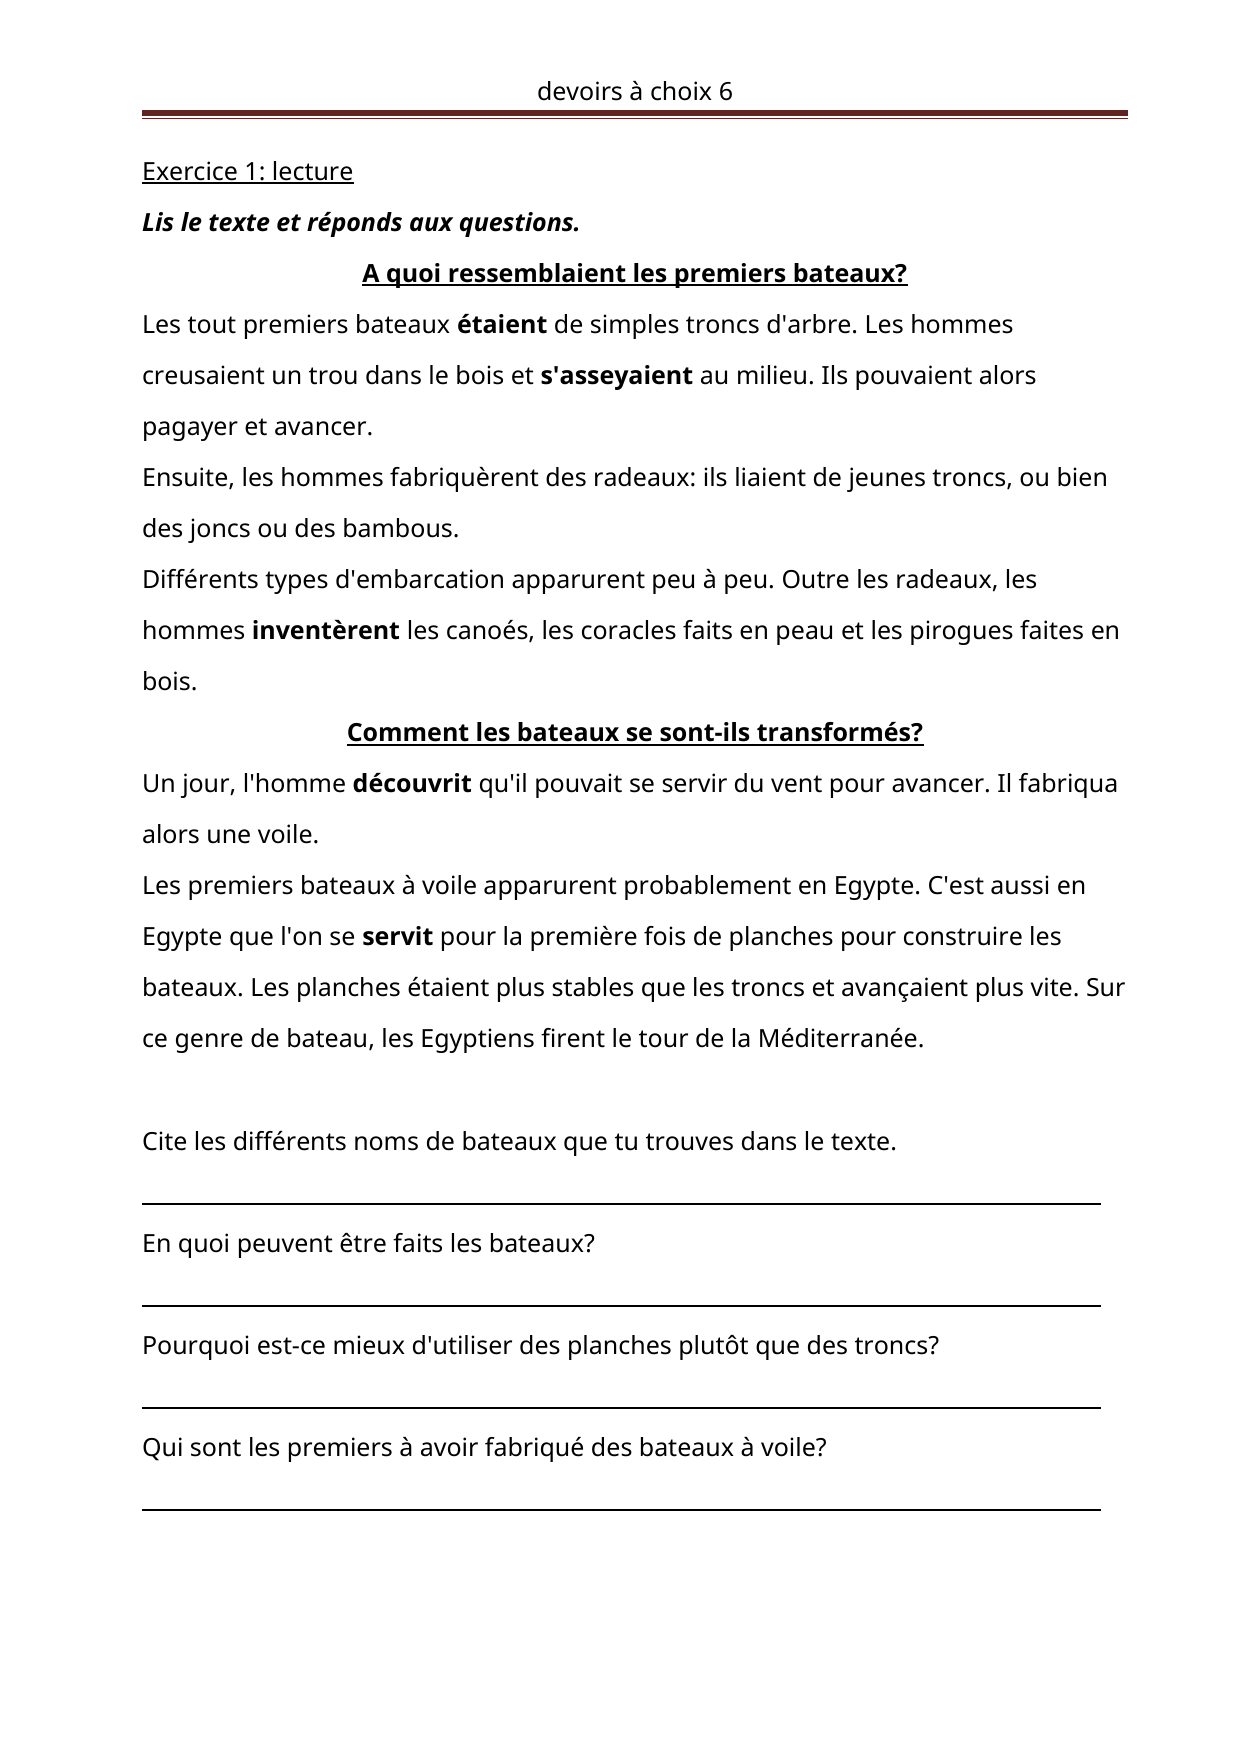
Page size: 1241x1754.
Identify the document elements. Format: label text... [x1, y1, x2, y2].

text A quoi ressemblaient les premiers bateaux? [142, 256, 1128, 289]
text Ensuite, les hommes fabriquèrent des radeaux: ils liaient de jeunes troncs, ou bien des joncs ou des bambous. [142, 460, 1128, 545]
text Les premiers bateaux à voile apparurent probablement en Egypte. C'est aussi en Egypte que l'on se servit pour la première fois de planches pour construire les bateaux. Les planches étaient plus stables que les troncs et avançaient plus vite. Sur ce genre de bateau, les Egyptiens firent le tour de la Méditerranée. [142, 868, 1128, 1055]
text Comment les bateaux se sont-ils transformés? [142, 715, 1128, 749]
text Différents types d'embarcation apparurent peu à peu. Outre les radeaux, les hommes inventèrent les canoés, les coracles faits en peau et les pirogues faites en bois. [142, 562, 1128, 698]
text Pourquoi est-ce mieux d'utiliser des planches plutôt que des troncs? [142, 1327, 1128, 1361]
text Lis le texte et réponds aux questions. [142, 204, 1128, 238]
text Cite les différents noms de bateaux que tu trouves dans le texte. [142, 1123, 1128, 1157]
text Qui sont les premiers à avoir fabriqué des bateaux à voile? [142, 1429, 1128, 1463]
text Les tout premiers bateaux étaient de simples troncs d'arbre. Les hommes creusaient un trou dans le bois et s'asseyaient au milieu. Ils pouvaient alors pagayer et avancer. [142, 307, 1128, 443]
text Un jour, l'homme découvrit qu'il pouvait se servir du vent pour avancer. Il fabriqua alors une voile. [142, 766, 1128, 851]
text Exercice 1: lecture [142, 153, 1128, 187]
text En quoi peuvent être faits les bateaux? [142, 1225, 1128, 1259]
